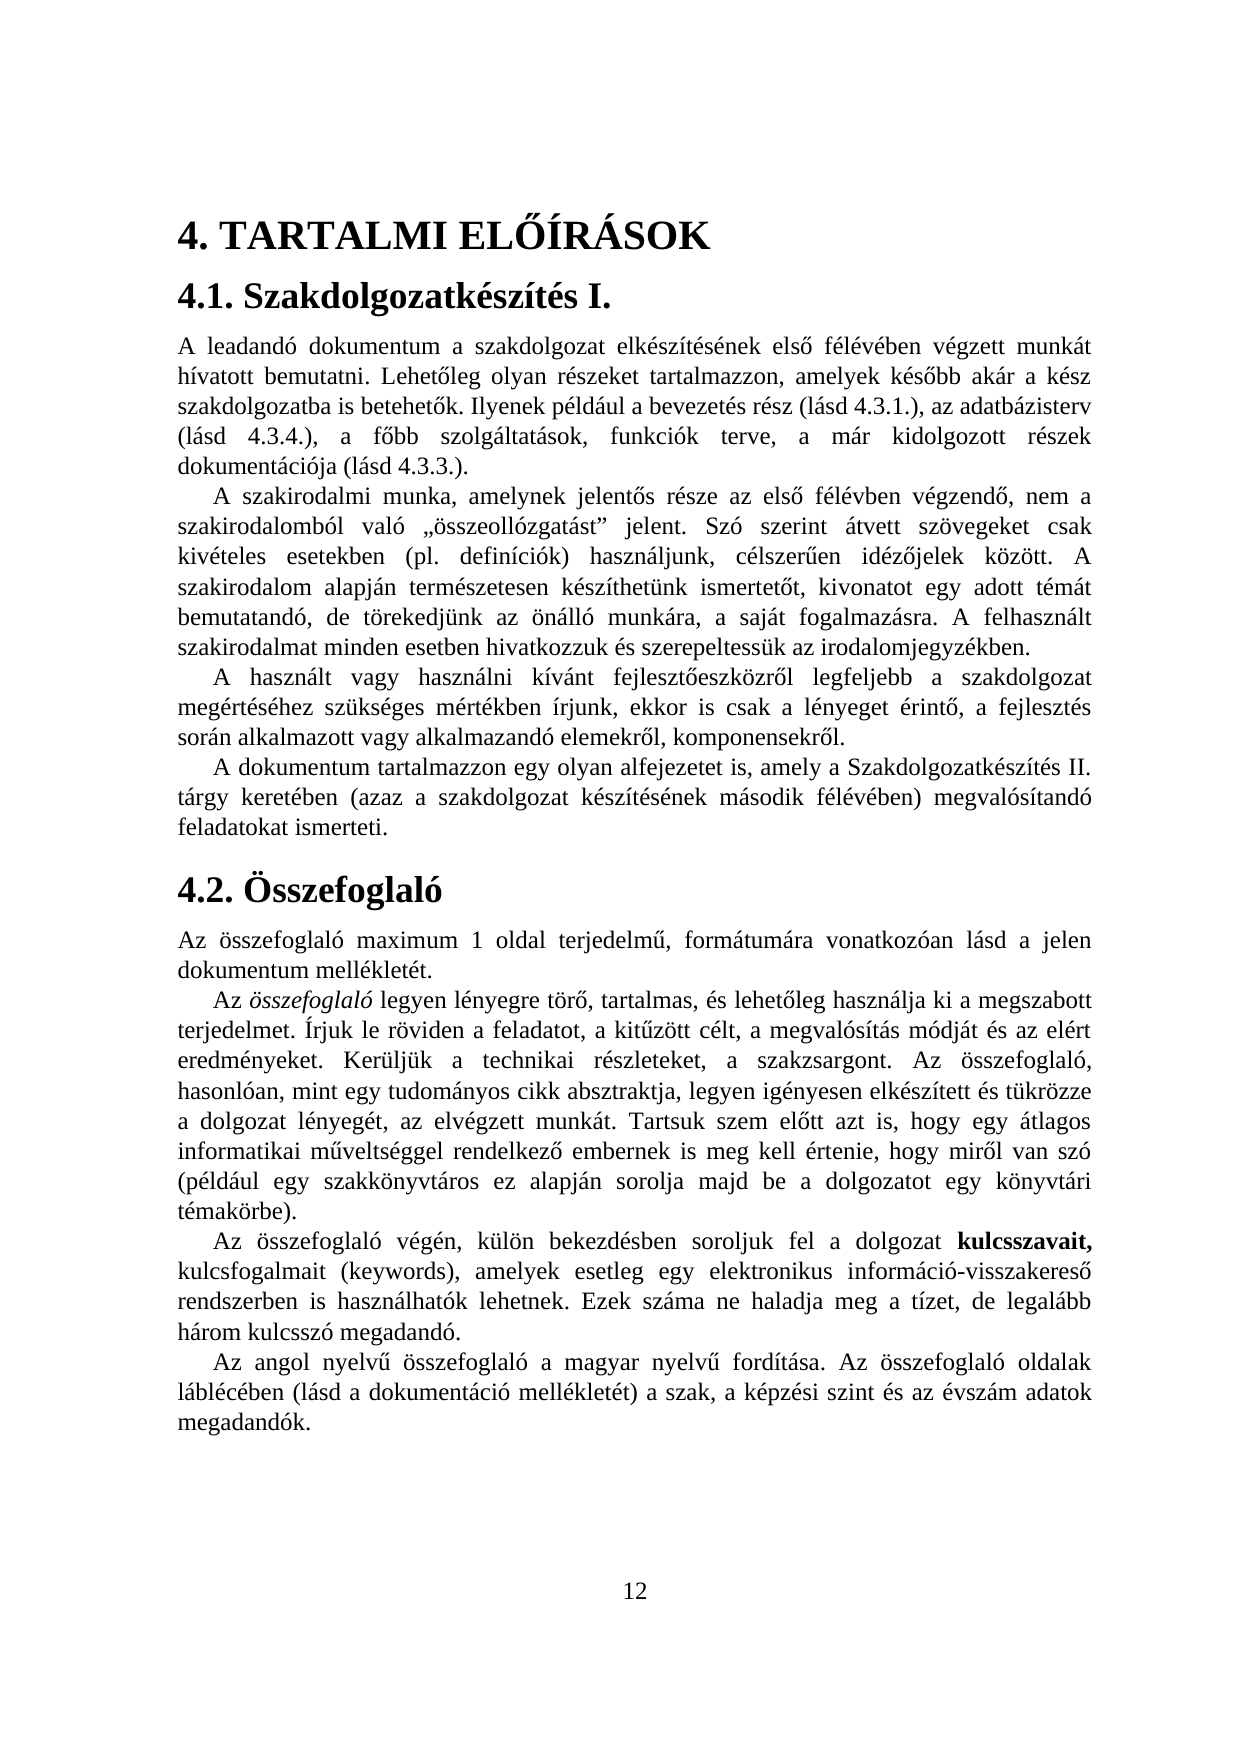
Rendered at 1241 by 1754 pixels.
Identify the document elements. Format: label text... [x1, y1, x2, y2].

text Az összefoglaló maximum 1 oldal terjedelmű, formátumára vonatkozóan lásd a jelen dokumentum mellékletét. [177, 925, 1092, 984]
text Az összefoglaló végén, külön bekezdésben soroljuk fel a dolgozat kulcsszavait, kulcsfogalmait (keywords), amelyek esetleg egy elektronikus információ-visszakereső rendszerben is használhatók lehetnek. Ezek száma ne haladja meg a tízet, de legalább három kulcsszó megadandó. [177, 1226, 1092, 1345]
text A szakirodalmi munka, amelynek jelentős része az első félévben végzendő, nem a szakirodalomból való „összeollózgatást” jelent. Szó szerint átvett szövegeket csak kivételes esetekben (pl. definíciók) használjunk, célszerűen idézőjelek között. A szakirodalom alapján természetesen készíthetünk ismertetőt, kivonatot egy adott témát bemutatandó, de törekedjünk az önálló munkára, a saját fogalmazásra. A felhasznált szakirodalmat minden esetben hivatkozzuk és szerepeltessük az irodalomjegyzékben. [177, 481, 1092, 661]
subtitle Szakdolgozatkészítés I. [177, 273, 1092, 316]
subtitle Összefoglaló [177, 867, 1092, 911]
subtitle Tartalmi előírások [177, 210, 1092, 258]
text Az összefoglaló legyen lényegre törő, tartalmas, és lehetőleg használja ki a megszabott terjedelmet. Írjuk le röviden a feladatot, a kitűzött célt, a megvalósítás módját és az elért eredményeket. Kerüljük a technikai részleteket, a szakzsargont. Az összefoglaló, hasonlóan, mint egy tudományos cikk absztraktja, legyen igényesen elkészített és tükrözze a dolgozat lényegét, az elvégzett munkát. Tartsuk szem előtt azt is, hogy egy átlagos informatikai műveltséggel rendelkező embernek is meg kell értenie, hogy miről van szó (például egy szakkönyvtáros ez alapján sorolja majd be a dolgozatot egy könyvtári témakörbe). [177, 985, 1092, 1225]
text A dokumentum tartalmazzon egy olyan alfejezetet is, amely a Szakdolgozatkészítés II. tárgy keretében (azaz a szakdolgozat készítésének második félévében) megvalósítandó feladatokat ismerteti. [177, 752, 1092, 841]
text Az angol nyelvű összefoglaló a magyar nyelvű fordítása. Az összefoglaló oldalak láblécében (lásd a dokumentáció mellékletét) a szak, a képzési szint és az évszám adatok megadandók. [177, 1347, 1092, 1436]
text A használt vagy használni kívánt fejlesztőeszközről legfeljebb a szakdolgozat megértéséhez szükséges mértékben írjunk, ekkor is csak a lényeget érintő, a fejlesztés során alkalmazott vagy alkalmazandó elemekről, komponensekről. [177, 662, 1092, 751]
text A leadandó dokumentum a szakdolgozat elkészítésének első félévében végzett munkát hívatott bemutatni. Lehetőleg olyan részeket tartalmazzon, amelyek később akár a kész szakdolgozatba is betehetők. Ilyenek például a bevezetés rész (lásd 4.3.1.), az adatbázisterv (lásd 4.3.4.), a főbb szolgáltatások, funkciók terve, a már kidolgozott részek dokumentációja (lásd 4.3.3.). [177, 331, 1092, 480]
